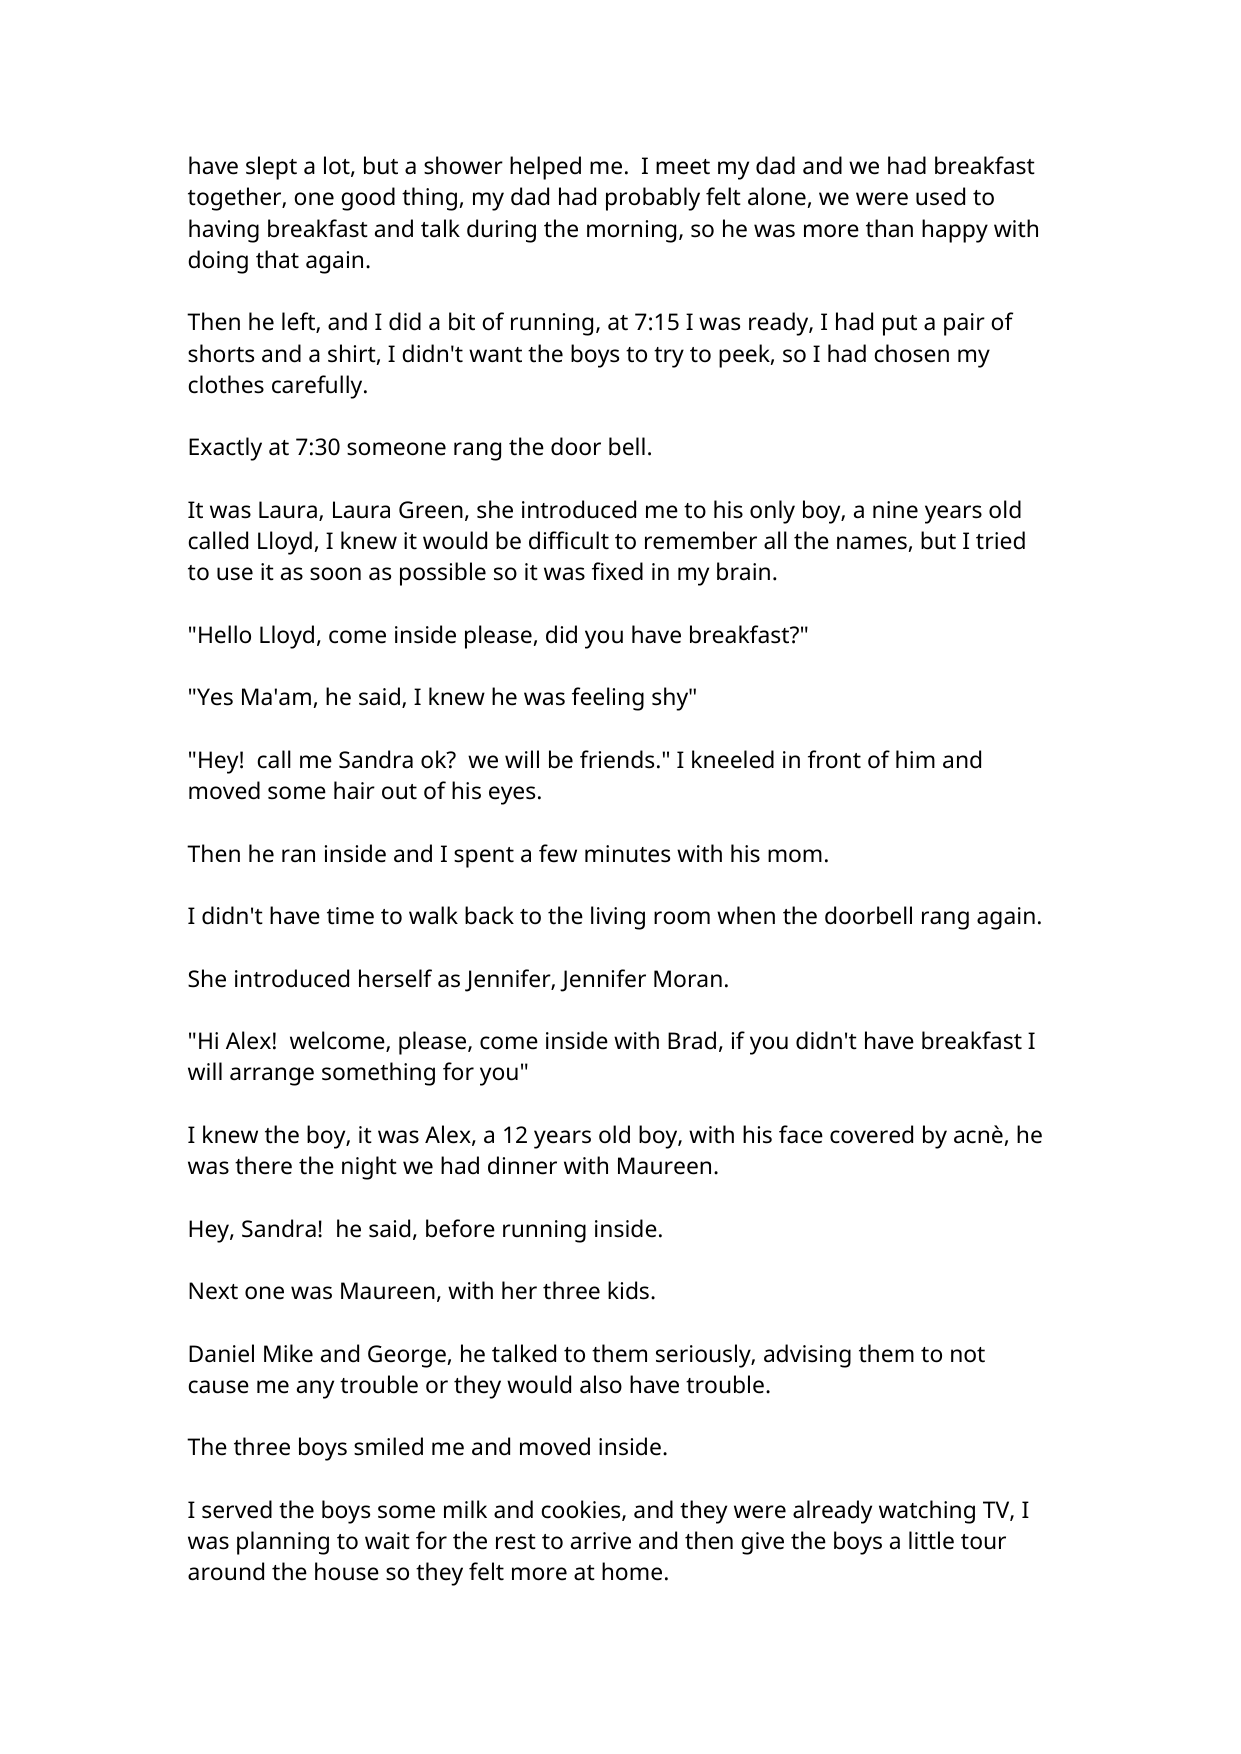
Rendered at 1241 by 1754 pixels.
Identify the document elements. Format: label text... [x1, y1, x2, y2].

text Then he ran inside and I spent a few minutes with his mom. [187, 837, 1053, 869]
text I served the boys some milk and cookies, and they were already watching TV, I was planning to wait for the rest to arrive and then give the boys a little tour around the house so they felt more at home. [187, 1494, 1053, 1587]
text "Hello Lloyd, come inside please, did you have breakfast?" [187, 619, 1053, 650]
text I knew the boy, it was Alex, a 12 years old boy, with his face covered by acnè, he was there the night we had dinner with Maureen. [187, 1119, 1053, 1181]
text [187, 150, 1053, 275]
text Exactly at 7:30 someone rang the door bell. [187, 431, 1053, 462]
text It was Laura, Laura Green, she introduced me to his only boy, a nine years old called Lloyd, I knew it would be difficult to remember all the names, but I tried to use it as soon as possible so it was fixed in my brain. [187, 494, 1053, 587]
text Then he left, and I did a bit of running, at 7:15 I was ready, I had put a pair of shorts and a shirt, I didn't want the boys to try to peek, so I had chosen my clothes carefully. [187, 306, 1053, 400]
text I didn't have time to walk back to the living room when the doorbell rang again. [187, 900, 1053, 931]
text "Hi Alex! welcome, please, come inside with Brad, if you didn't have breakfast I will arrange something for you" [187, 1025, 1053, 1087]
text Hey, Sandra! he said, before running inside. [187, 1212, 1053, 1244]
text "Yes Ma'am, he said, I knew he was feeling shy" [187, 681, 1053, 712]
text She introduced herself as Jennifer, Jennifer Moran. [187, 962, 1053, 994]
text Next one was Maureen, with her three kids. [187, 1275, 1053, 1306]
text The three boys smiled me and moved inside. [187, 1431, 1053, 1462]
text Daniel Mike and George, he talked to them seriously, advising them to not cause me any trouble or they would also have trouble. [187, 1337, 1053, 1400]
text "Hey! call me Sandra ok? we will be friends." I kneeled in front of him and moved some hair out of his eyes. [187, 744, 1053, 806]
